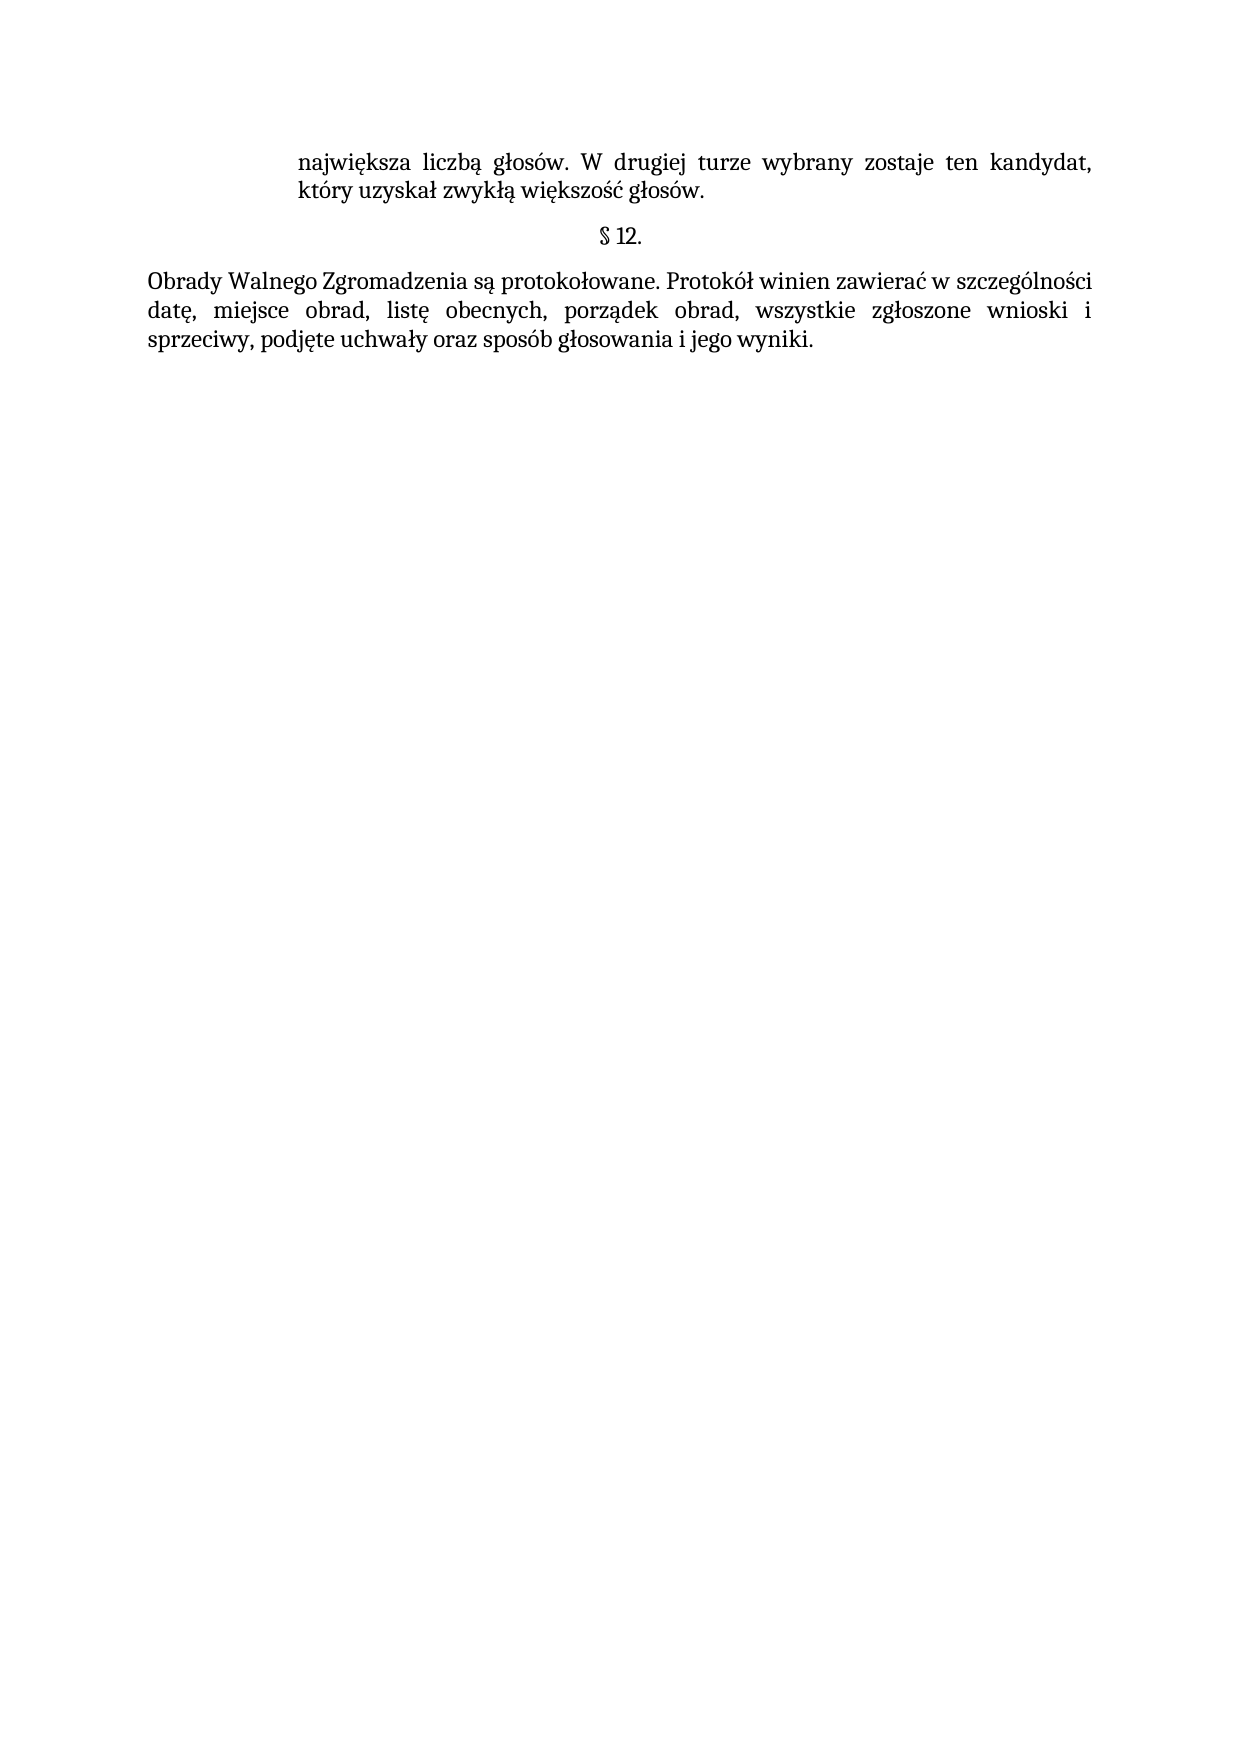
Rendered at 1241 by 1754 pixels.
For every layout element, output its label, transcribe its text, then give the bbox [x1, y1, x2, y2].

text Obrady Walnego Zgromadzenia są protokołowane. Protokół winien zawierać w szczególności datę, miejsce obrad, listę obecnych, porządek obrad, wszystkie zgłoszone wnioski i sprzeciwy, podjęte uchwały oraz sposób głosowania i jego wyniki. [148, 267, 1093, 353]
text § 12. [148, 222, 1093, 251]
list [260, 148, 1093, 205]
